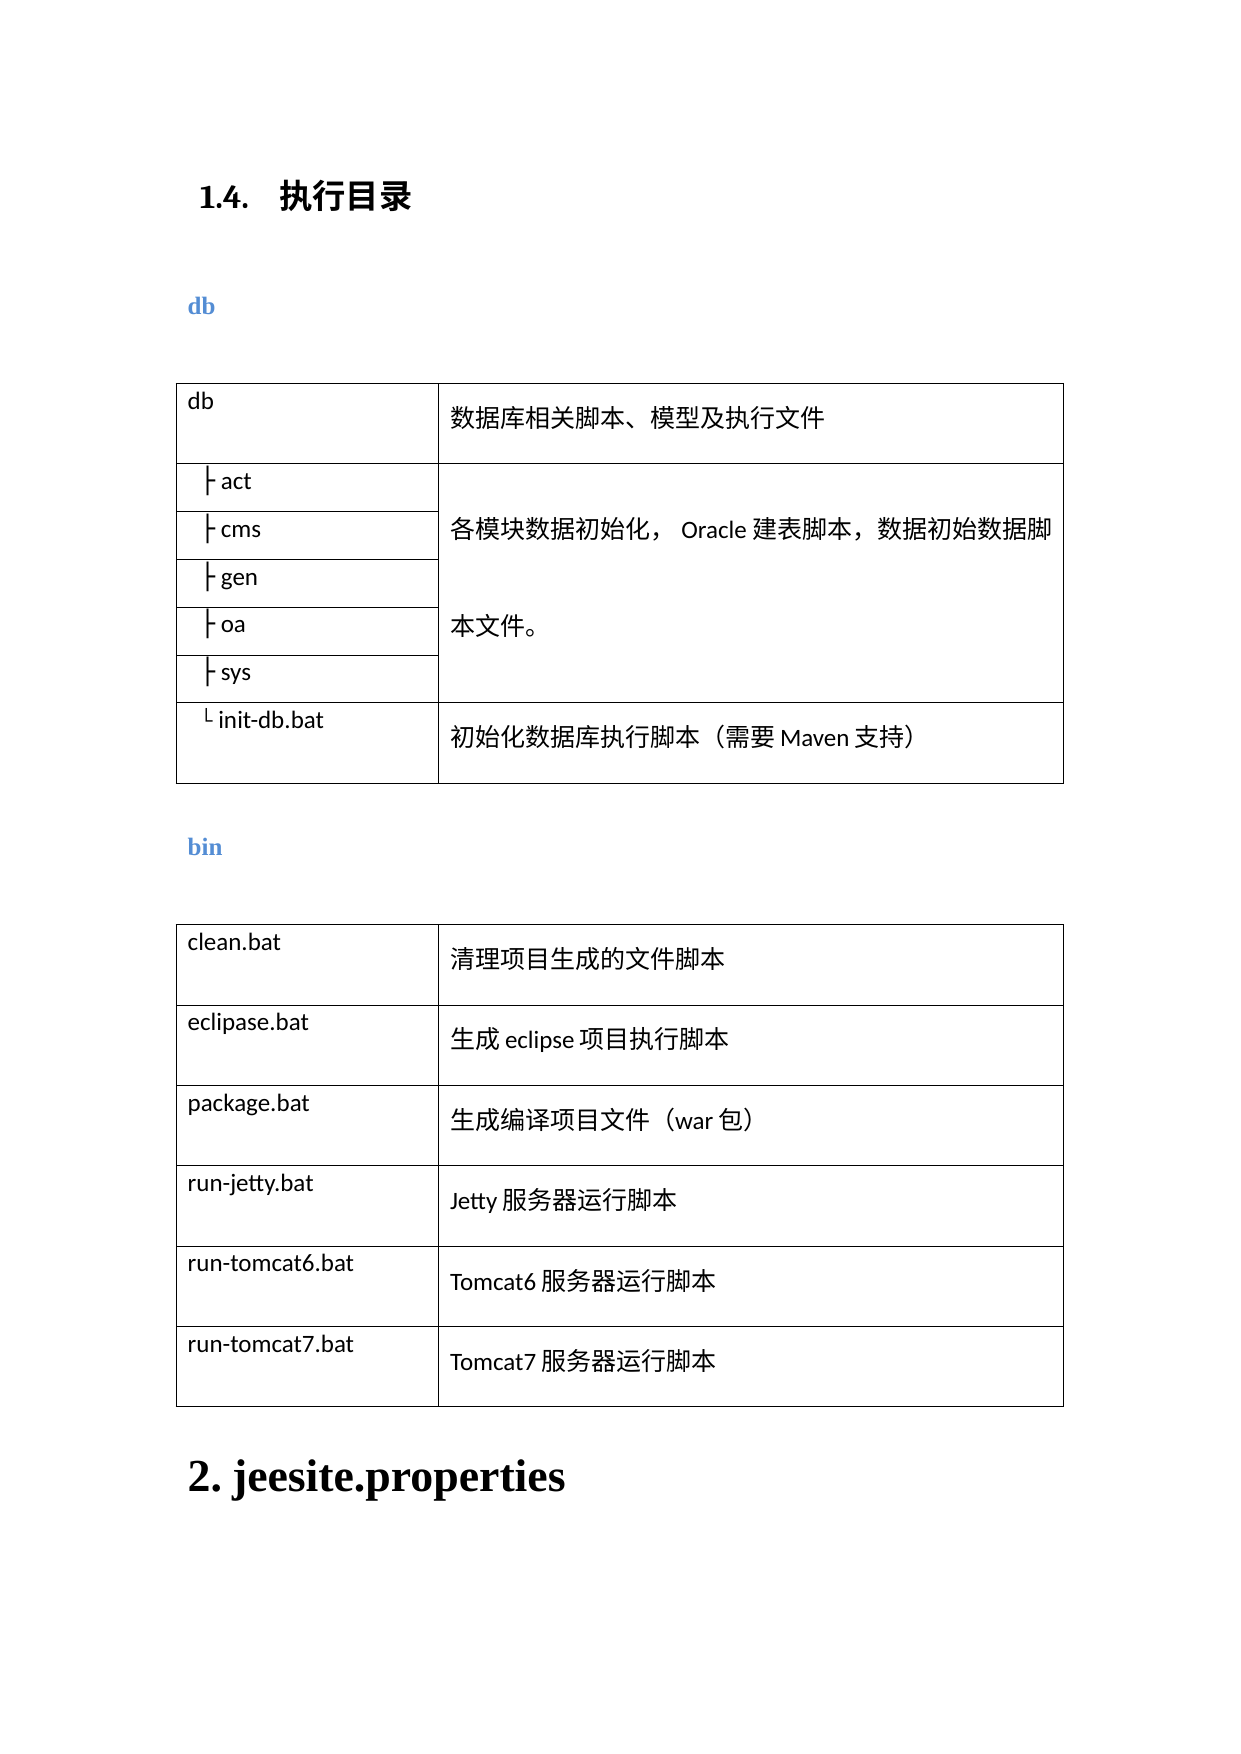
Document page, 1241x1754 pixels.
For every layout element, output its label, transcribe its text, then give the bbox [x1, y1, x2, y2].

table_header 清理项目生成的文件脚本 [439, 925, 1063, 1004]
table_header db [177, 384, 438, 463]
table_cell 生成编译项目文件（war包） [439, 1086, 1063, 1165]
table_cell └ init-db.bat [177, 703, 438, 783]
text bin [187, 831, 1053, 863]
table_cell ├ oa [177, 608, 438, 654]
table_cell run-tomcat6.bat [177, 1247, 438, 1326]
table_cell ├ gen [177, 560, 438, 607]
text db [187, 289, 1053, 322]
table_cell Tomcat6服务器运行脚本 [439, 1247, 1063, 1326]
table_cell ├ sys [177, 656, 438, 702]
subtitle jeesite.properties [187, 1443, 1053, 1508]
table_cell ├ act [177, 464, 438, 511]
table_cell ├ cms [177, 512, 438, 559]
table_cell Tomcat7服务器运行脚本 [439, 1327, 1063, 1406]
table_header 数据库相关脚本、模型及执行文件 [439, 384, 1063, 463]
table_cell run-tomcat7.bat [177, 1327, 438, 1406]
table_cell 初始化数据库执行脚本（需要Maven支持） [439, 703, 1063, 783]
table_cell package.bat [177, 1086, 438, 1165]
subtitle 执行目录 [200, 162, 1053, 227]
table_cell 各模块数据初始化， Oracle建表脚本，数据初始数据脚本文件。 [439, 464, 1063, 702]
table_cell Jetty服务器运行脚本 [439, 1166, 1063, 1246]
table_cell 生成eclipse项目执行脚本 [439, 1006, 1063, 1085]
table_header clean.bat [177, 925, 438, 1004]
table_cell eclipase.bat [177, 1006, 438, 1085]
table_cell run-jetty.bat [177, 1166, 438, 1246]
